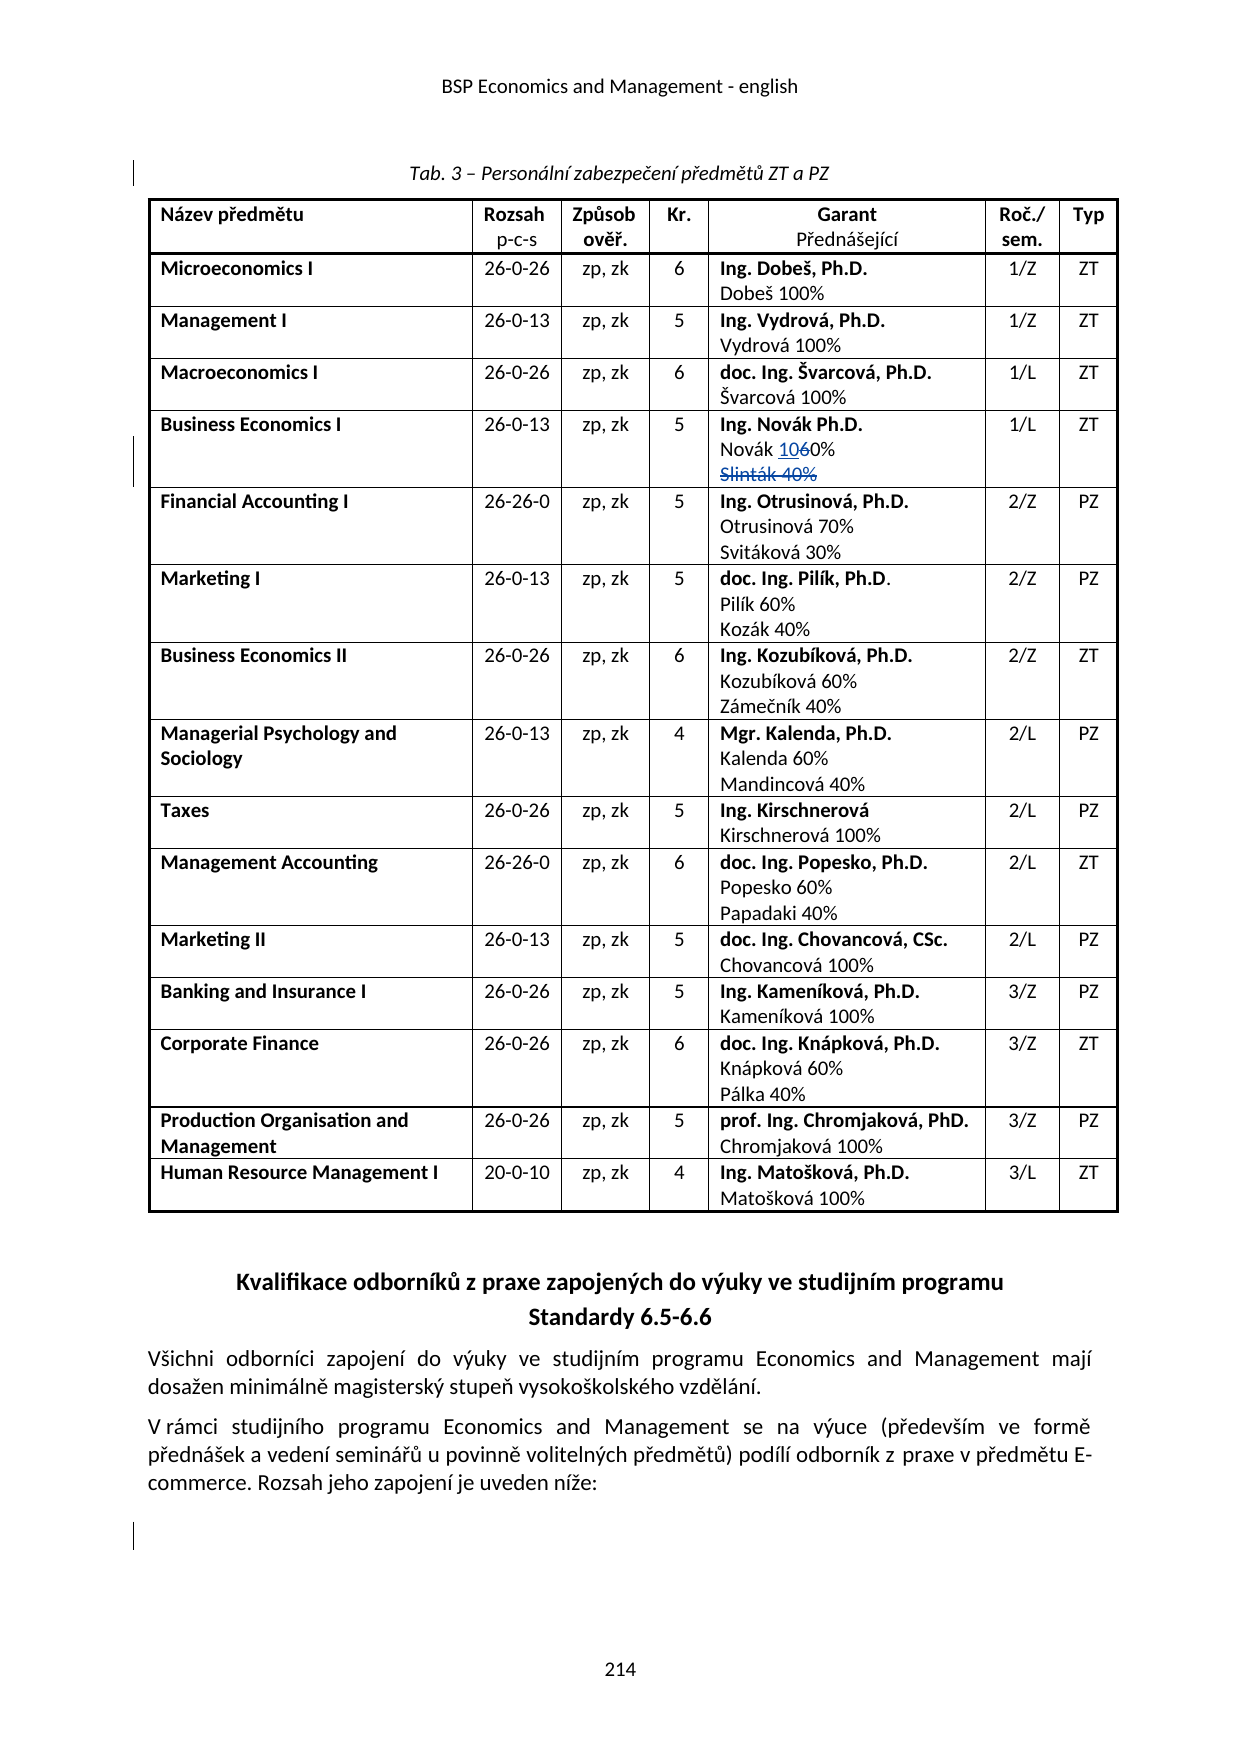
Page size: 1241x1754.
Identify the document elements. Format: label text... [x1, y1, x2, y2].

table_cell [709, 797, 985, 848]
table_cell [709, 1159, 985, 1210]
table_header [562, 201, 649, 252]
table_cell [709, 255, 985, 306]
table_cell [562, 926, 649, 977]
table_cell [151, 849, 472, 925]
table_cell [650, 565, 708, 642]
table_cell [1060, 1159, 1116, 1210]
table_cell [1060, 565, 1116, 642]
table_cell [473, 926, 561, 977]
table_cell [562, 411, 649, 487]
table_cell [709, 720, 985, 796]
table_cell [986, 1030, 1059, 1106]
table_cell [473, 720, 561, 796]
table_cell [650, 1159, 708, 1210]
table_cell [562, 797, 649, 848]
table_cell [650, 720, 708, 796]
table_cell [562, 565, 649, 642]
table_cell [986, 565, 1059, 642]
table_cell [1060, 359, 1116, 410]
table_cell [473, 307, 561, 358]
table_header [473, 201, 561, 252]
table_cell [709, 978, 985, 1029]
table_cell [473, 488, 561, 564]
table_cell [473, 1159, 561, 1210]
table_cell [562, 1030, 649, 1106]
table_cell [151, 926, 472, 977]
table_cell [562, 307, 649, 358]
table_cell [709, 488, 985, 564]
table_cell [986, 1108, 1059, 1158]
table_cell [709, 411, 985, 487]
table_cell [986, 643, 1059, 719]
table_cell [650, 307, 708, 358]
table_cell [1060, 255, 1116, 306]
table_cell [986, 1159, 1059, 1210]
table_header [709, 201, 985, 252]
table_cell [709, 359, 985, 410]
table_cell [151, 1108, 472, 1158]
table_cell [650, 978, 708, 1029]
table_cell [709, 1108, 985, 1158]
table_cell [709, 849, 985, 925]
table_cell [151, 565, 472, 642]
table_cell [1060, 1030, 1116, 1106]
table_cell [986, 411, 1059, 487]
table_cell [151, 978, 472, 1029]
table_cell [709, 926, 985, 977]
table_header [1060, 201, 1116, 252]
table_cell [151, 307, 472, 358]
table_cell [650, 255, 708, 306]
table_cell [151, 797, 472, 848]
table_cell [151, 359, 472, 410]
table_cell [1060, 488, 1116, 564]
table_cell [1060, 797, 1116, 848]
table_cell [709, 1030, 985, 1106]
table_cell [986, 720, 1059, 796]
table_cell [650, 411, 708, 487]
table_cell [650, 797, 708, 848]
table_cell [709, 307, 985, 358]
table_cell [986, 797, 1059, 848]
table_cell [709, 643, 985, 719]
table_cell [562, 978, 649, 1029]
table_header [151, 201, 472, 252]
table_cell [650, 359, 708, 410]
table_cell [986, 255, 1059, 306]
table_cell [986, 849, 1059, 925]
subtitle Kvalifikace odborníků z praxe zapojených do výuky ve studijním programu [148, 1266, 1093, 1297]
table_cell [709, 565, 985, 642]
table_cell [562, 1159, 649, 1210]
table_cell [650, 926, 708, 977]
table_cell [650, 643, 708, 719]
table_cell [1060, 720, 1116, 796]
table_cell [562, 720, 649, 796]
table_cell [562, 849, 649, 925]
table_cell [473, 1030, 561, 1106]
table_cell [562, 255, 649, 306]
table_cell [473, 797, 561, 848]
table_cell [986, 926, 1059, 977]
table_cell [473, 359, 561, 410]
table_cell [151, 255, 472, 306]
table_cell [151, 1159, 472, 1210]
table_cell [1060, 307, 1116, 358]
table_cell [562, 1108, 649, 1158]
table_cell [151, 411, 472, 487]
subtitle Standardy 6.5-6.6 [148, 1301, 1093, 1331]
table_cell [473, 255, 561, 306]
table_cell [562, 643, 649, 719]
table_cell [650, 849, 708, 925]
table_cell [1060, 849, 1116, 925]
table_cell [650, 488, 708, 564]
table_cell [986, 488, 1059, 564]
text Všichni odborníci zapojení do výuky ve studijním programu Economics and Management mají dosažen minimálně magisterský stupeň vysokoškolského vzdělání. [148, 1344, 1093, 1400]
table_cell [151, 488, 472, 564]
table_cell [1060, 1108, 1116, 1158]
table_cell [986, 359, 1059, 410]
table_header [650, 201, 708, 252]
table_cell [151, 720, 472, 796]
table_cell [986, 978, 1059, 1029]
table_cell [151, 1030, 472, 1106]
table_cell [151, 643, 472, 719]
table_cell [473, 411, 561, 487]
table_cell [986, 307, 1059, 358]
text V rámci studijního programu Economics and Management se na výuce (především ve formě přednášek a vedení seminářů u povinně volitelných předmětů) podílí odborník z praxe v předmětu E-commerce. Rozsah jeho zapojení je uveden níže: [148, 1412, 1093, 1497]
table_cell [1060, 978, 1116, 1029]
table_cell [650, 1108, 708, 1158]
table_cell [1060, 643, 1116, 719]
text Tab. 3 – Personální zabezpečení předmětů ZT a PZ [148, 160, 1093, 186]
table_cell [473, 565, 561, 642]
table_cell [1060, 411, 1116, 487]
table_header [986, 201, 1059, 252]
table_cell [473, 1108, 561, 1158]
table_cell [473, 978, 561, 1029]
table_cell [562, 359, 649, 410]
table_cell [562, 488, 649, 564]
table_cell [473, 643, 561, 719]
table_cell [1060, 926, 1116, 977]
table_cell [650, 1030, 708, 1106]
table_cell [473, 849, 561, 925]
